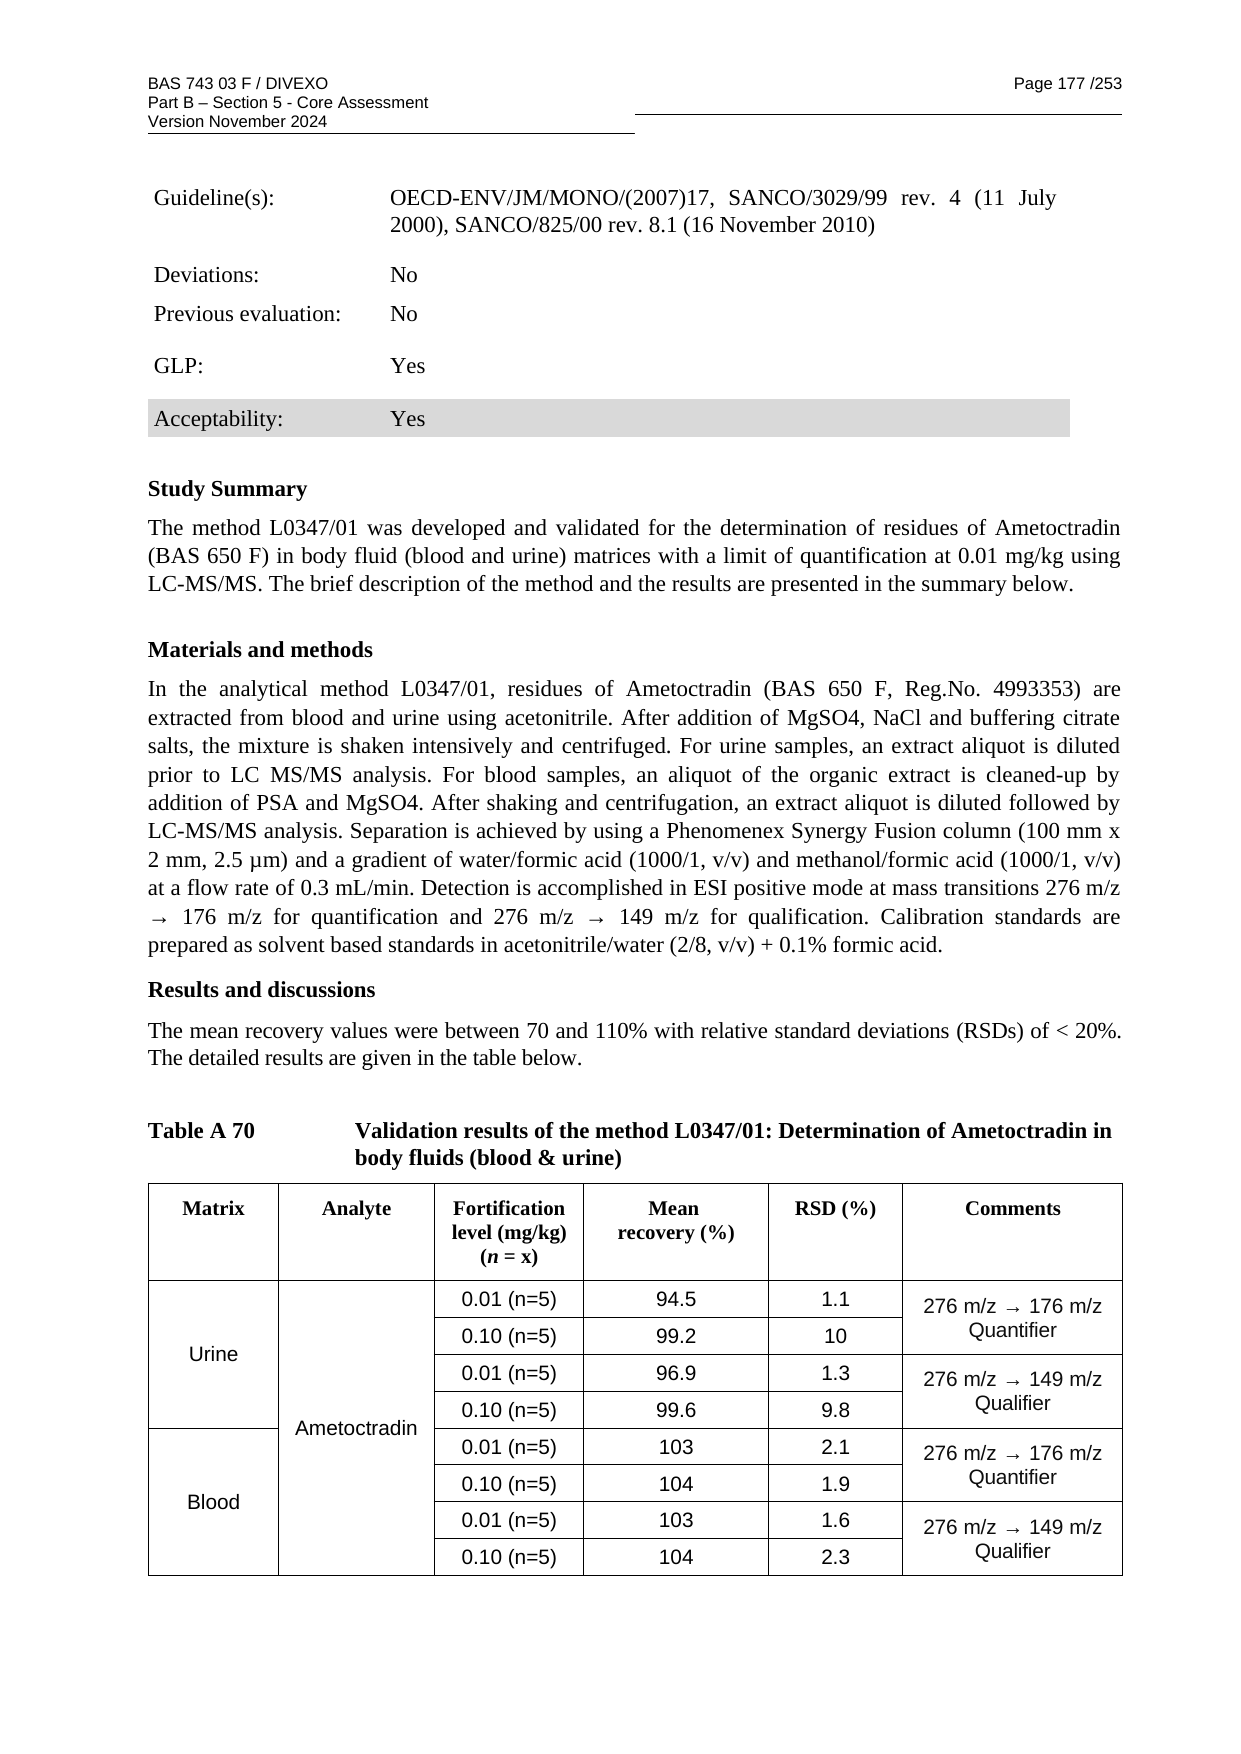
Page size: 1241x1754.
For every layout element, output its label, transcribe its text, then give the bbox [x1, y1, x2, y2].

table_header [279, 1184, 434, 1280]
text Table A 70 Validation results of the method L0347/01: Determination of Ametoctradin in body fluids (blood & urine) [148, 1117, 1122, 1170]
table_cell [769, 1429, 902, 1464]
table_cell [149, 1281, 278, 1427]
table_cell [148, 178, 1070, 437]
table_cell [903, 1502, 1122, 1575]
text In the analytical method L0347/01, residues of Ametoctradin (BAS 650 F, Reg.No. 4993353) are extracted from blood and urine using acetonitrile. After addition of MgSO4, NaCl and buffering citrate salts, the mixture is shaken intensively and centrifuged. For urine samples, an extract aliquot is diluted prior to LC MS/MS analysis. For blood samples, an aliquot of the organic extract is cleaned-up by addition of PSA and MgSO4. After shaking and centrifugation, an extract aliquot is diluted followed by LC-MS/MS analysis. Separation is achieved by using a Phenomenex Synergy Fusion column (100 mm x 2 mm, 2.5 µm) and a gradient of water/formic acid (1000/1, v/v) and methanol/formic acid (1000/1, v/v) at a flow rate of 0.3 mL/min. Detection is accomplished in ESI positive mode at mass transitions 276 m/z → 176 m/z for quantification and 276 m/z → 149 m/z for qualification. Calibration standards are prepared as solvent based standards in acetonitrile/water (2/8, v/v) + 0.1% formic acid. [148, 675, 1122, 958]
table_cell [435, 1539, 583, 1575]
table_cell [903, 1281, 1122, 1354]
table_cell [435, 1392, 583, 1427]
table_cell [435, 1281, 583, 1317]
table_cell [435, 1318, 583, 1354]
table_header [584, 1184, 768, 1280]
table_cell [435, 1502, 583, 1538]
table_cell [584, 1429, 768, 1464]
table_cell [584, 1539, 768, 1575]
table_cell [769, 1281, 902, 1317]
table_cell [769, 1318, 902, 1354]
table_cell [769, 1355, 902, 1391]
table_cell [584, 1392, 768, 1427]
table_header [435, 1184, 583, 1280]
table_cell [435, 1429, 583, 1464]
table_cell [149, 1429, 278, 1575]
text The method L0347/01 was developed and validated for the determination of residues of Ametoctradin (BAS 650 F) in body fluid (blood and urine) matrices with a limit of quantification at 0.01 mg/kg using LC-MS/MS. The brief description of the method and the results are presented in the summary below. [148, 514, 1122, 597]
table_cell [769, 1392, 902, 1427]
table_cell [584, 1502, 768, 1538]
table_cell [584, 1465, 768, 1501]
text The mean recovery values were between 70 and 110% with relative standard deviations (RSDs) of < 20%. The detailed results are given in the table below. [148, 1017, 1122, 1070]
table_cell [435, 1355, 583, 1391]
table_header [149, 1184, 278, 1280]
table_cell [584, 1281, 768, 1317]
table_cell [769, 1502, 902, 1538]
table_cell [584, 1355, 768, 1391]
text Materials and methods [148, 636, 1122, 663]
text Study Summary [148, 475, 1122, 501]
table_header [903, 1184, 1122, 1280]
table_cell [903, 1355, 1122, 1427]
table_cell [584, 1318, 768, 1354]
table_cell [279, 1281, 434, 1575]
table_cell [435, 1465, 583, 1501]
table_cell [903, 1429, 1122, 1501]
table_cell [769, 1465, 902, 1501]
text Results and discussions [148, 976, 1122, 1003]
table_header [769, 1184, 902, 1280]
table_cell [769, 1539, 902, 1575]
